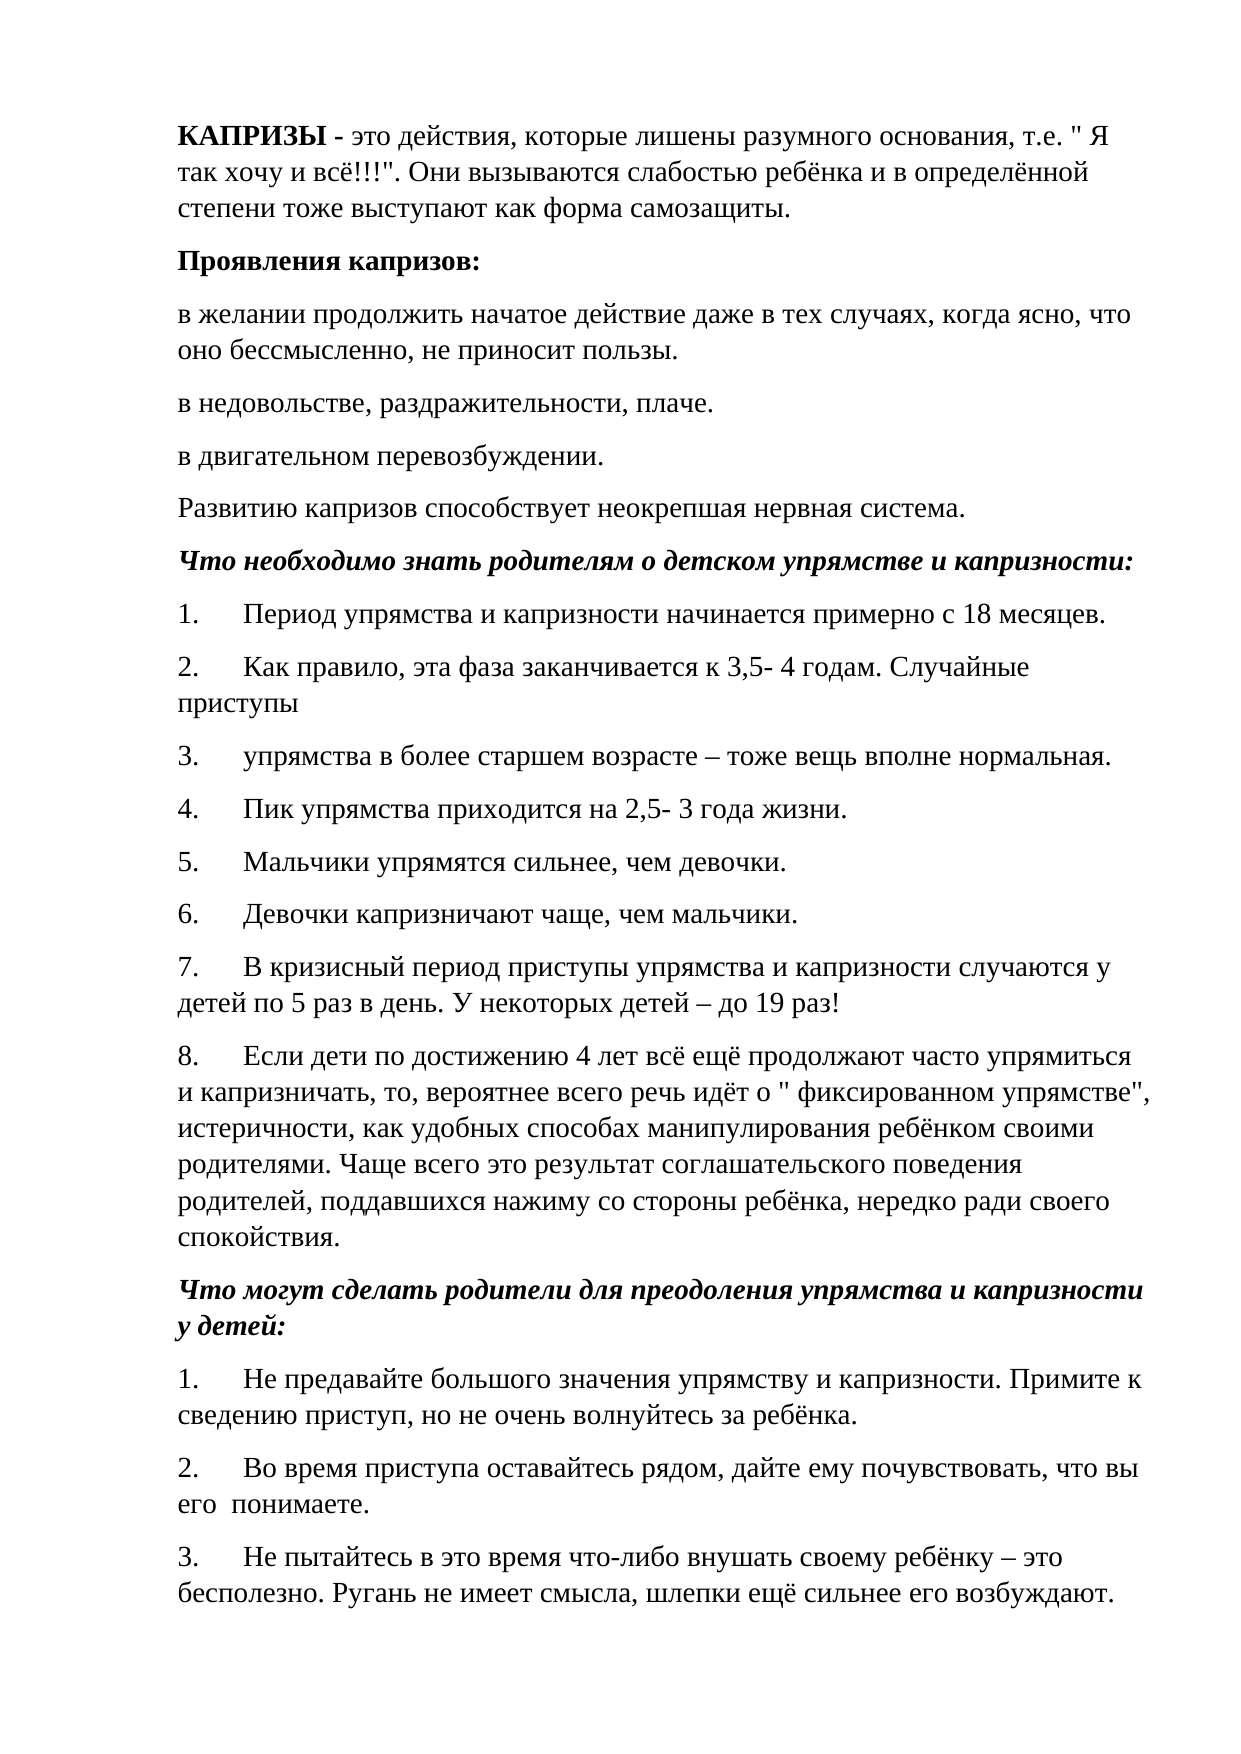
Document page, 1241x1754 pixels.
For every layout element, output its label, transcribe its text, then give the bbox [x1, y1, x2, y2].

text 3. упрямства в более старшем возрасте – тоже вещь вполне нормальная. [177, 738, 1152, 772]
text в желании продолжить начатое действие даже в тех случаях, когда ясно, что оно бессмысленно, не приносит пользы. [177, 296, 1152, 366]
text Что необходимо знать родителям о детском упрямстве и капризности: [177, 543, 1152, 577]
text Развитию капризов способствует неокрепшая нервная система. [177, 491, 1152, 524]
text в двигательном перевозбуждении. [177, 438, 1152, 471]
text Что могут сделать родители для преодоления упрямства и капризности у детей: [177, 1272, 1152, 1341]
text в недовольстве, раздражительности, плаче. [177, 385, 1152, 418]
text 4. Пик упрямства приходится на 2,5- 3 года жизни. [177, 791, 1152, 824]
text 3. Не пытайтесь в это время что-либо внушать своему ребёнку – это бесполезно. Ругань не имеет смысла, шлепки ещё сильнее его возбуждают. [177, 1539, 1152, 1608]
text Проявления капризов: [177, 243, 1152, 277]
text 8. Если дети по достижению 4 лет всё ещё продолжают часто упрямиться и капризничать, то, вероятнее всего речь идёт о " фиксированном упрямстве", истеричности, как удобных способах манипулирования ребёнком своими родителями. Чаще всего это результат соглашательского поведения родителей, поддавшихся нажиму со стороны ребёнка, нередко ради своего спокойствия. [177, 1038, 1152, 1252]
text 1. Период упрямства и капризности начинается примерно с 18 месяцев. [177, 596, 1152, 630]
text КАПРИЗЫ - это действия, которые лишены разумного основания, т.е. " Я так хочу и всё!!!". Они вызываются слабостью ребёнка и в определённой степени тоже выступают как форма самозащиты. [177, 118, 1152, 224]
text 1. Не предавайте большого значения упрямству и капризности. Примите к сведению приступ, но не очень волнуйтесь за ребёнка. [177, 1361, 1152, 1430]
text 6. Девочки капризничают чаще, чем мальчики. [177, 896, 1152, 930]
text 5. Мальчики упрямятся сильнее, чем девочки. [177, 844, 1152, 877]
text 2. Во время приступа оставайтесь рядом, дайте ему почувствовать, что вы его понимаете. [177, 1450, 1152, 1519]
text 7. В кризисный период приступы упрямства и капризности случаются у детей по 5 раз в день. У некоторых детей – до 19 раз! [177, 949, 1152, 1019]
text 2. Как правило, эта фаза заканчивается к 3,5- 4 годам. Случайные приступы [177, 649, 1152, 719]
